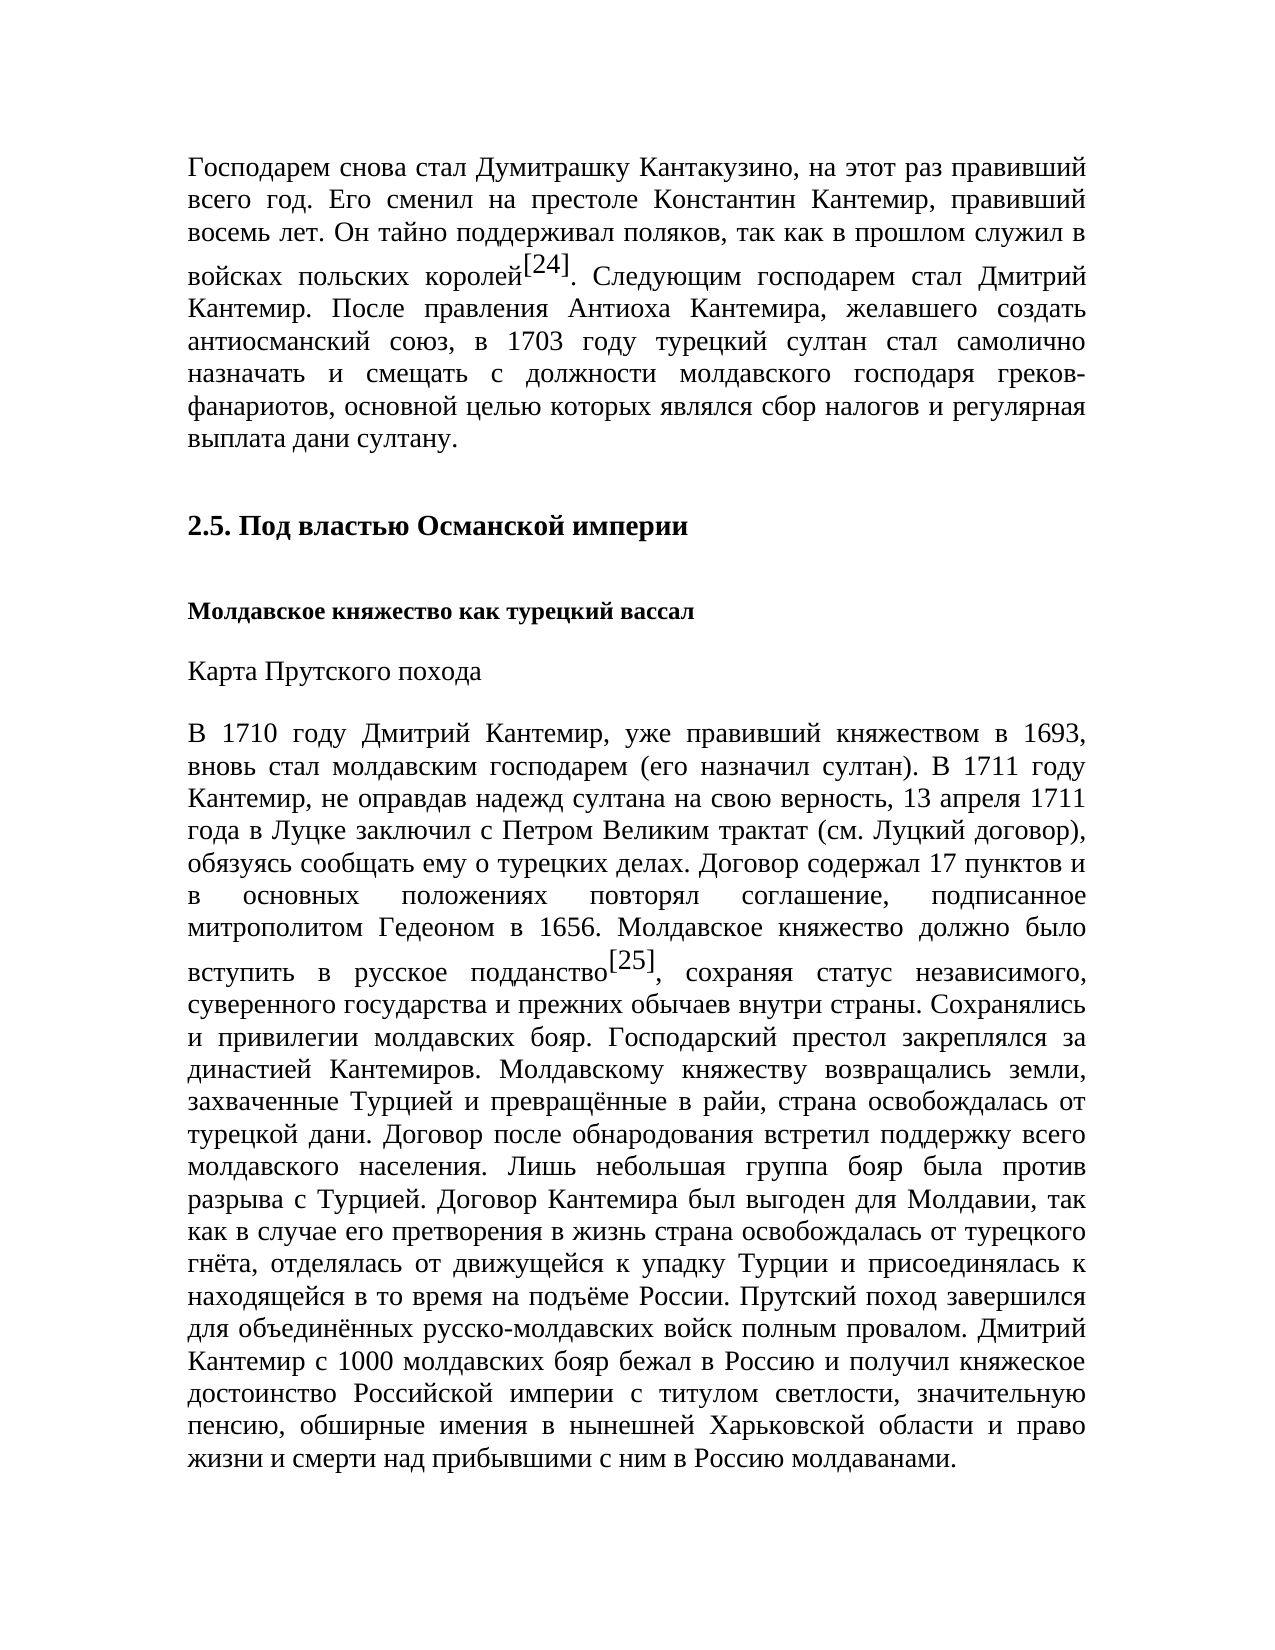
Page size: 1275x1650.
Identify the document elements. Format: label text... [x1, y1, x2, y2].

text В 1710 году Дмитрий Кантемир, уже правивший княжеством в 1693, вновь стал молдавским господарем (его назначил султан). В 1711 году Кантемир, не оправдав надежд султана на свою верность, 13 апреля 1711 года в Луцке заключил с Петром Великим трактат (см. Луцкий договор), обязуясь сообщать ему о турецких делах. Договор содержал 17 пунктов и в основных положениях повторял соглашение, подписанное митрополитом Гедеоном в 1656. Молдавское княжество должно было вступить в русское подданство[25], сохраняя статус независимого, суверенного государства и прежних обычаев внутри страны. Сохранялись и привилегии молдавских бояр. Господарский престол закреплялся за династией Кантемиров. Молдавскому княжеству возвращались земли, захваченные Турцией и превращённые в райи, страна освобождалась от турецкой дани. Договор после обнародования встретил поддержку всего молдавского населения. Лишь небольшая группа бояр была против разрыва с Турцией. Договор Кантемира был выгоден для Молдавии, так как в случае его претворения в жизнь страна освобождалась от турецкого гнёта, отделялась от движущейся к упадку Турции и присоединялась к находящейся в то время на подъёме России. Прутский поход завершился для объединённых русско-молдавских войск полным провалом. Дмитрий Кантемир с 1000 молдавских бояр бежал в Россию и получил княжеское достоинство Российской империи с титулом светлости, значительную пенсию, обширные имения в нынешней Харьковской области и право жизни и смерти над прибывшими с ним в Россию молдаванами. [187, 716, 1087, 1473]
text Господарем снова стал Думитрашку Кантакузино, на этот раз правивший всего год. Его сменил на престоле Константин Кантемир, правивший восемь лет. Он тайно поддерживал поляков, так как в прошлом служил в войсках польских королей[24]. Следующим господарем стал Дмитрий Кантемир. После правления Антиоха Кантемира, желавшего создать антиосманский союз, в 1703 году турецкий султан стал самолично назначать и смещать с должности молдавского господаря греков-фанариотов, основной целью которых являлся сбор налогов и регулярная выплата дани султану. [187, 150, 1087, 453]
list Молдавское княжество как турецкий вассал [187, 596, 1087, 625]
list 2.5. Под властью Османской империи [187, 508, 1087, 542]
text Карта Прутского похода [187, 654, 1087, 687]
